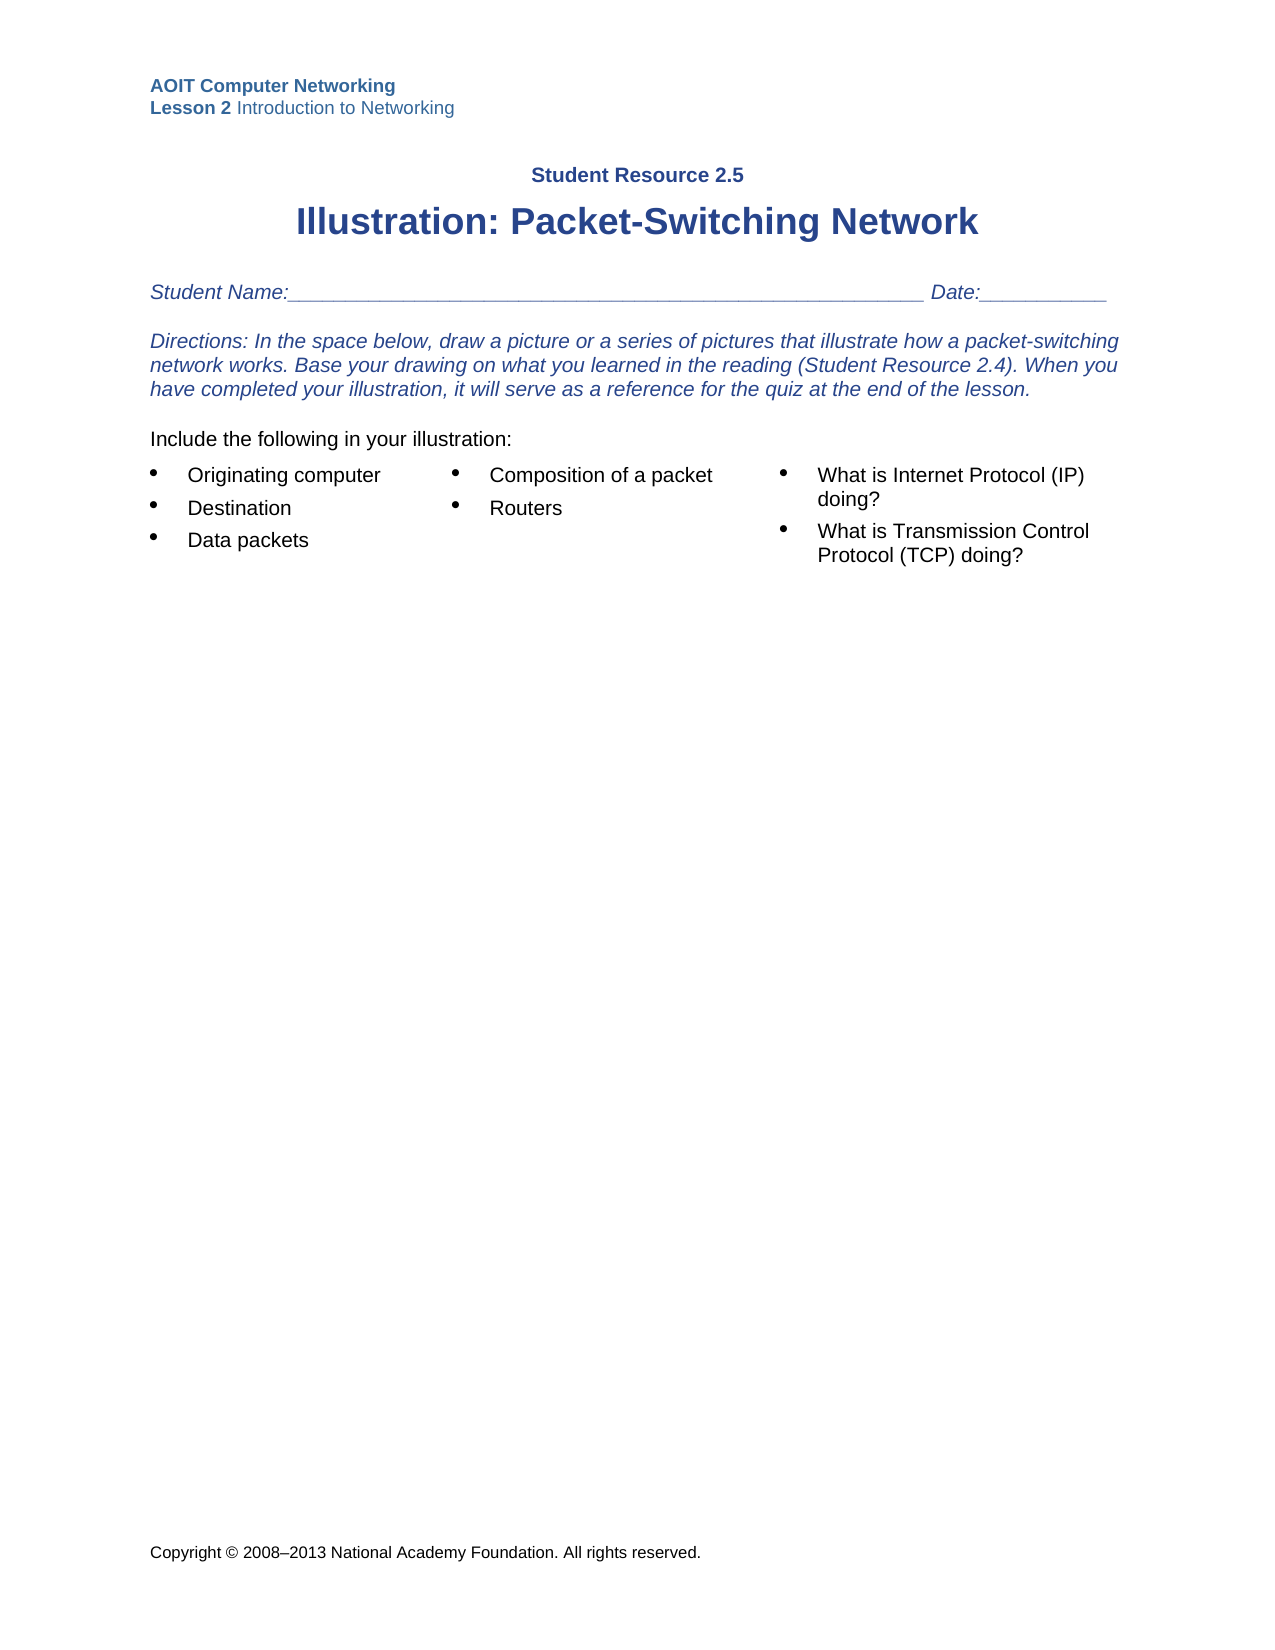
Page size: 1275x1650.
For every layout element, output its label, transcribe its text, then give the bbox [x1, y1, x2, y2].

text Include the following in your illustration: [150, 425, 1125, 450]
table_header Originating computer Destination Data packets [139, 463, 441, 576]
text Student Name:_______________________________________________________ Date:___________ [150, 279, 1125, 303]
text Student Resource 2.5 [150, 162, 1125, 186]
title Illustration: Packet-Switching Network [150, 199, 1125, 242]
text Directions: In the space below, draw a picture or a series of pictures that illustrate how a packet-switching network works. Base your drawing on what you learned in the reading (Student Resource 2.4). When you have completed your illustration, it will serve as a reference for the quiz at the end of the lesson. [150, 328, 1125, 400]
table_header What is Internet Protocol (IP) doing? What is Transmission Control Protocol (TCP) doing? [769, 463, 1134, 576]
table_header Composition of a packet Routers [441, 463, 769, 576]
